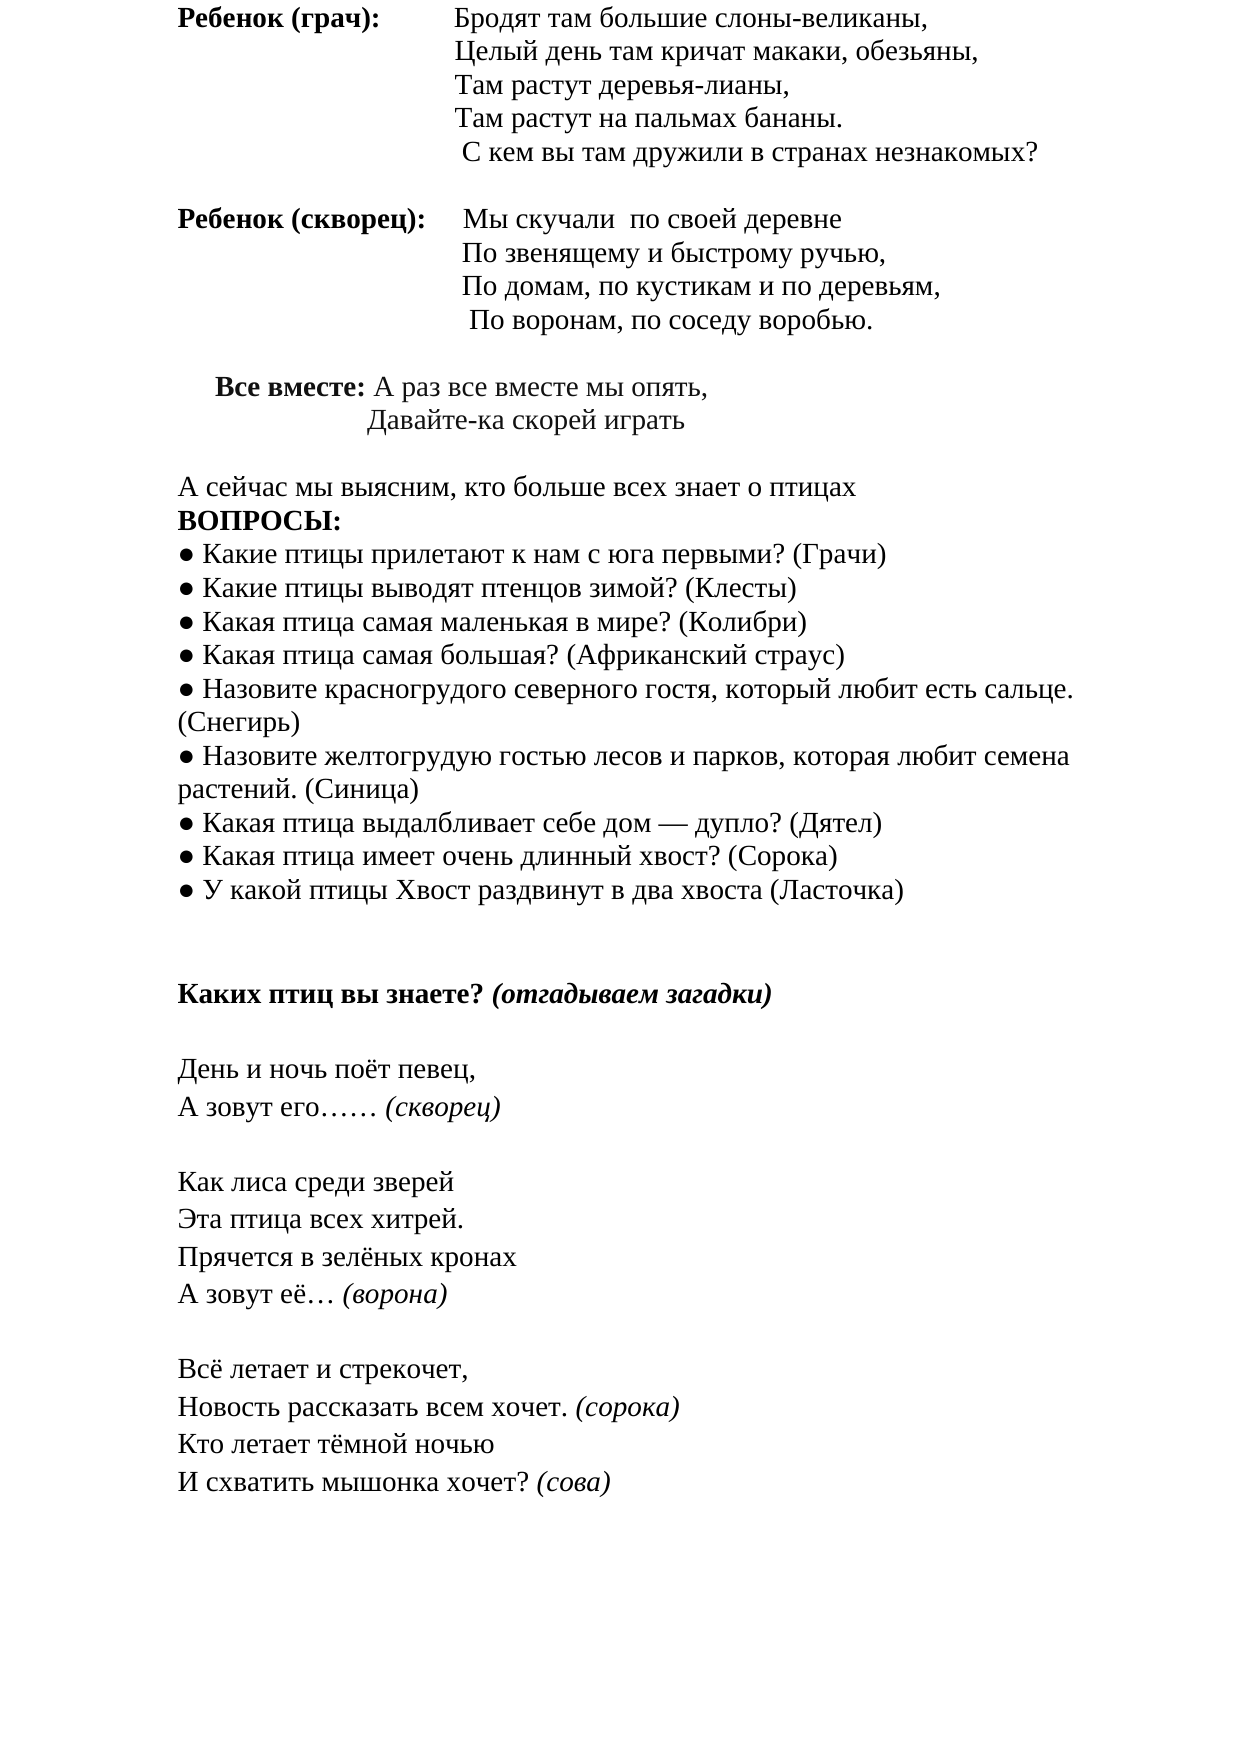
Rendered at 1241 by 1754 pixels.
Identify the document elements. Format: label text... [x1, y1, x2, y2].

text Ребенок (грач): Бродят там большие слоны-великаны, [177, 0, 1152, 33]
text Там растут деревья-лианы, [177, 67, 1152, 101]
text А сейчас мы выясним, кто больше всех знает о птицах [177, 469, 1152, 503]
text Там растут на пальмах бананы. [177, 101, 1152, 134]
text По воронам, по соседу воробью. [177, 302, 1152, 335]
text ● У какой птицы Хвост раздвинут в два хвоста (Ласточка) [177, 872, 1152, 906]
text Каких птиц вы знаете? (отгадываем загадки) День и ночь поёт певец, А зовут его…… (скворец) Как лиса среди зверей Эта птица всех хитрей. Прячется в зелёных кронах А зовут её… (ворона) Всё летает и стрекочет, Новость рассказать всем хочет. (сорока) Кто летает тёмной ночью И схватить мышонка хочет? (сова) [177, 973, 1152, 1498]
text По домам, по кустикам и по деревьям, [177, 268, 1152, 302]
text Ребенок (скворец): Мы скучали по своей деревне [177, 201, 1152, 235]
text Давайте-ка скорей играть [177, 402, 1152, 436]
text По звенящему и быстрому ручью, [177, 235, 1152, 268]
text ВОПРОСЫ: ● Какие птицы прилетают к нам с юга первыми? (Грачи) ● Какие птицы выводят птенцов зимой? (Клесты) ● Какая птица самая маленькая в мире? (Колибри) ● Какая птица самая большая? (Африканский страус) ● Назовите красногрудого северного гостя, который любит есть сальце. (Снегирь) ● Назовите желтогрудую гостью лесов и парков, которая любит семена растений. (Синица) ● Какая птица выдалбливает себе дом — дупло? (Дятел) ● Какая птица имеет очень длинный хвост? (Сорока) [177, 503, 1152, 872]
text Целый день там кричат макаки, обезьяны, [177, 33, 1152, 67]
text Все вместе: А раз все вместе мы опять, [177, 369, 1152, 402]
text С кем вы там дружили в странах незнакомых? [177, 134, 1152, 168]
